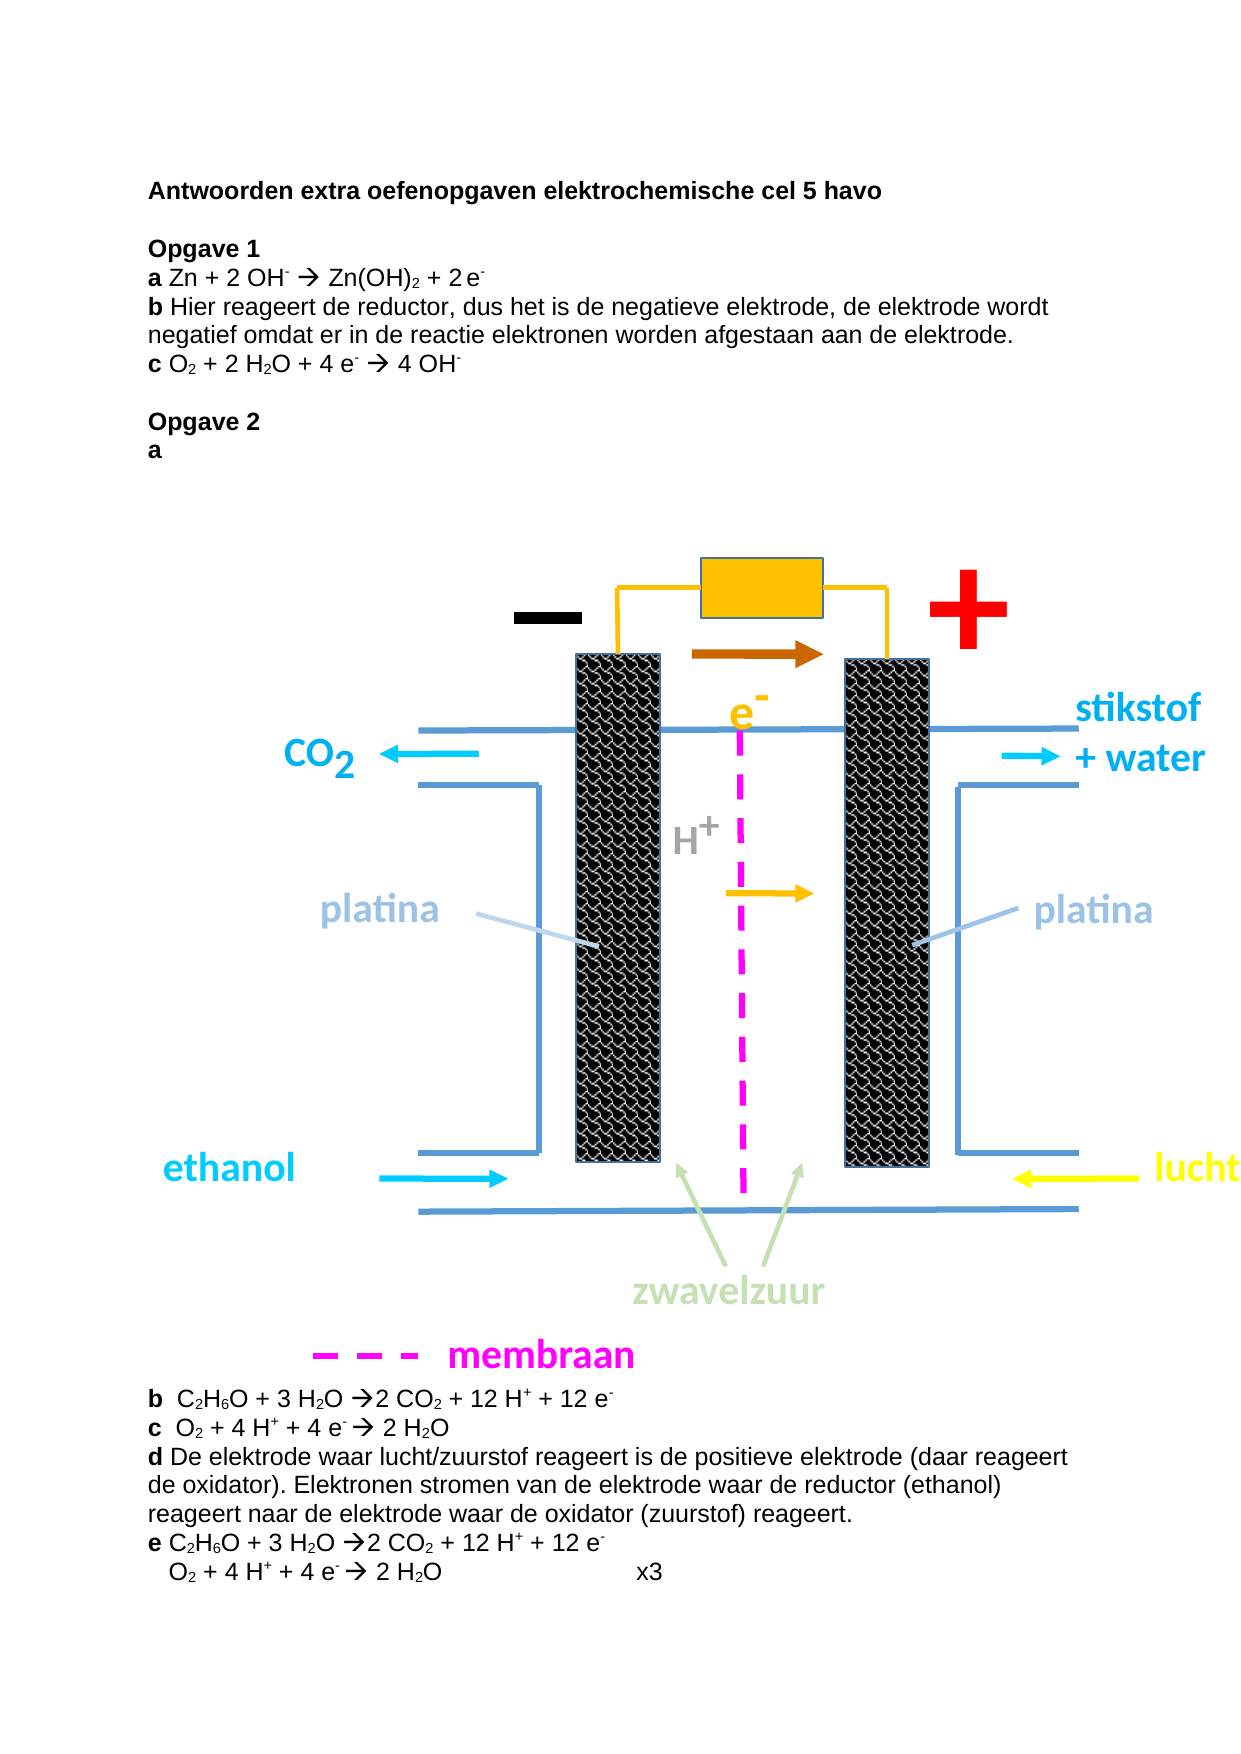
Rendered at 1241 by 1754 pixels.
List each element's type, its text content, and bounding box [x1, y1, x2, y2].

text e C2H6O + 3 H2O 2 CO2 + 12 H+ + 12 e- [148, 1528, 1093, 1557]
picture [846, 660, 928, 1166]
text a Zn + 2 OH- Zn(OH)2 + 2 e- [148, 263, 1093, 291]
text b Hier reageert de reductor, dus het is de negatieve elektrode, de elektrode wordt negatief omdat er in de reactie elektronen worden afgestaan aan de elektrode. [148, 291, 1093, 349]
text Opgave 2 [148, 407, 1093, 435]
text c O2 + 4 H+ + 4 e- 2 H2O [148, 1413, 1093, 1442]
text Opgave 1 [148, 234, 1093, 263]
text b C2H6O + 3 H2O 2 CO2 + 12 H+ + 12 e- [148, 1384, 1093, 1413]
picture [577, 655, 659, 1161]
text d De elektrode waar lucht/zuurstof reageert is de positieve elektrode (daar reageert de oxidator). Elektronen stromen van de elektrode waar de reductor (ethanol) reageert naar de elektrode waar de oxidator (zuurstof) reageert. [148, 1442, 1093, 1528]
text c O2 + 2 H2O + 4 e- 4 OH- [148, 349, 1093, 378]
text a [148, 435, 1093, 464]
text Antwoorden extra oefenopgaven elektrochemische cel 5 havo [148, 176, 1093, 205]
text O2 + 4 H+ + 4 e- 2 H2O x3 [148, 1557, 1093, 1586]
